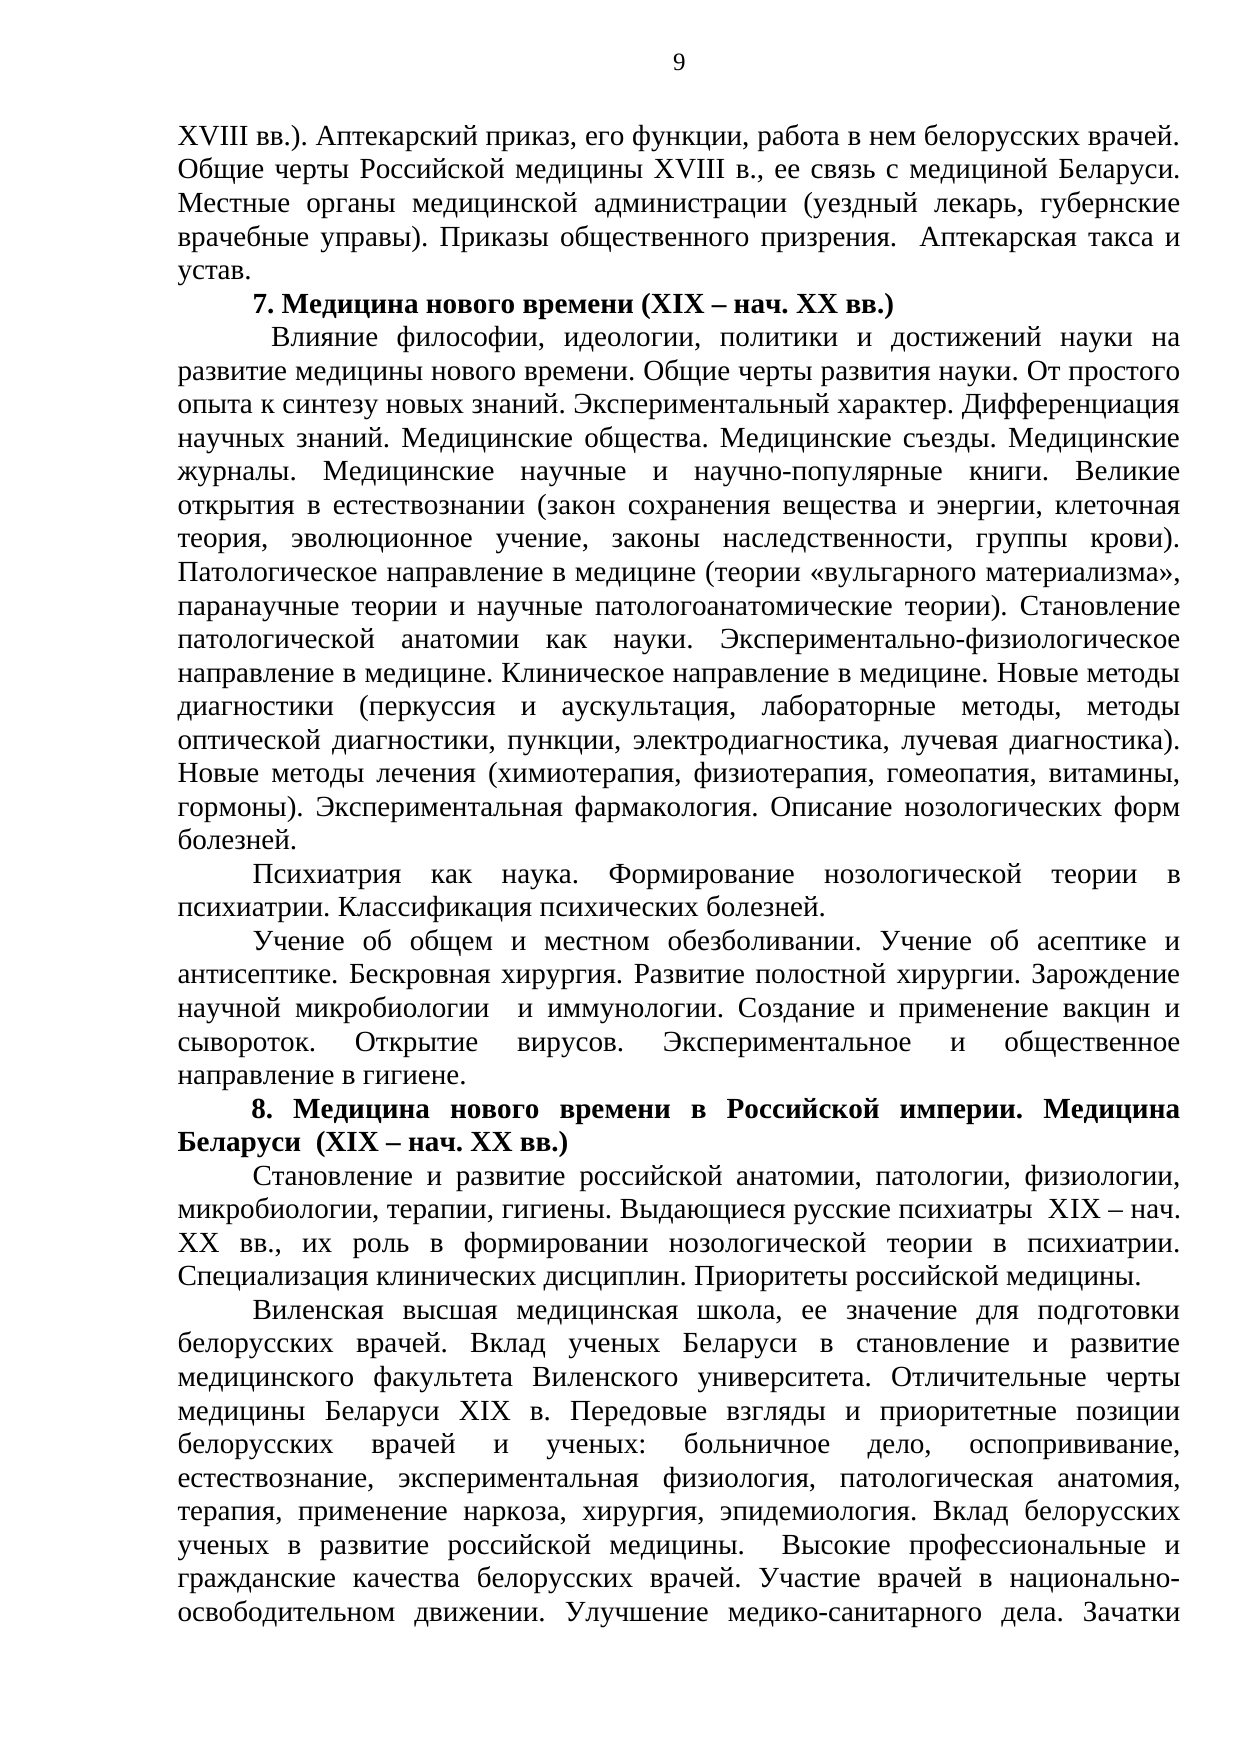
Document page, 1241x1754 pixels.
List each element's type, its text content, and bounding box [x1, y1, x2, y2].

text 7. Медицина нового времени (ХIХ – нач. ХХ вв.) [177, 286, 1181, 319]
text 8. Медицина нового времени в Российской империи. Медицина Беларуси (ХIХ – нач. ХХ вв.) [177, 1091, 1181, 1158]
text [177, 118, 1181, 286]
text Влияние философии, идеологии, политики и достижений науки на развитие медицины нового времени. Общие черты развития науки. От простого опыта к синтезу новых знаний. Экспериментальный характер. Дифференциация научных знаний. Медицинские общества. Медицинские съезды. Медицинские журналы. Медицинские научные и научно-популярные книги. Великие открытия в естествознании (закон сохранения вещества и энергии, клеточная теория, эволюционное учение, законы наследственности, группы крови). Патологическое направление в медицине (теории «вульгарного материализма», паранаучные теории и научные патологоанатомические теории). Становление патологической анатомии как науки. Экспериментально-физиологическое направление в медицине. Клиническое направление в медицине. Новые методы диагностики (перкуссия и аускультация, лабораторные методы, методы оптической диагностики, пункции, электродиагностика, лучевая диагностика). Новые методы лечения (химиотерапия, физиотерапия, гомеопатия, витамины, гормоны). Экспериментальная фармакология. Описание нозологических форм болезней. [177, 319, 1181, 856]
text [177, 1292, 1181, 1627]
text Становление и развитие российской анатомии, патологии, физиологии, микробиологии, терапии, гигиены. Выдающиеся русские психиатры ХIХ – нач. ХХ вв., их роль в формировании нозологической теории в психиатрии. Специализация клинических дисциплин. Приоритеты российской медицины. [177, 1158, 1181, 1292]
text Психиатрия как наука. Формирование нозологической теории в психиатрии. Классификация психических болезней. [177, 856, 1181, 923]
text Учение об общем и местном обезболивании. Учение об асептике и антисептике. Бескровная хирургия. Развитие полостной хирургии. Зарождение научной микробиологии и иммунологии. Создание и применение вакцин и сывороток. Открытие вирусов. Экспериментальное и общественное направление в гигиене. [177, 923, 1181, 1091]
